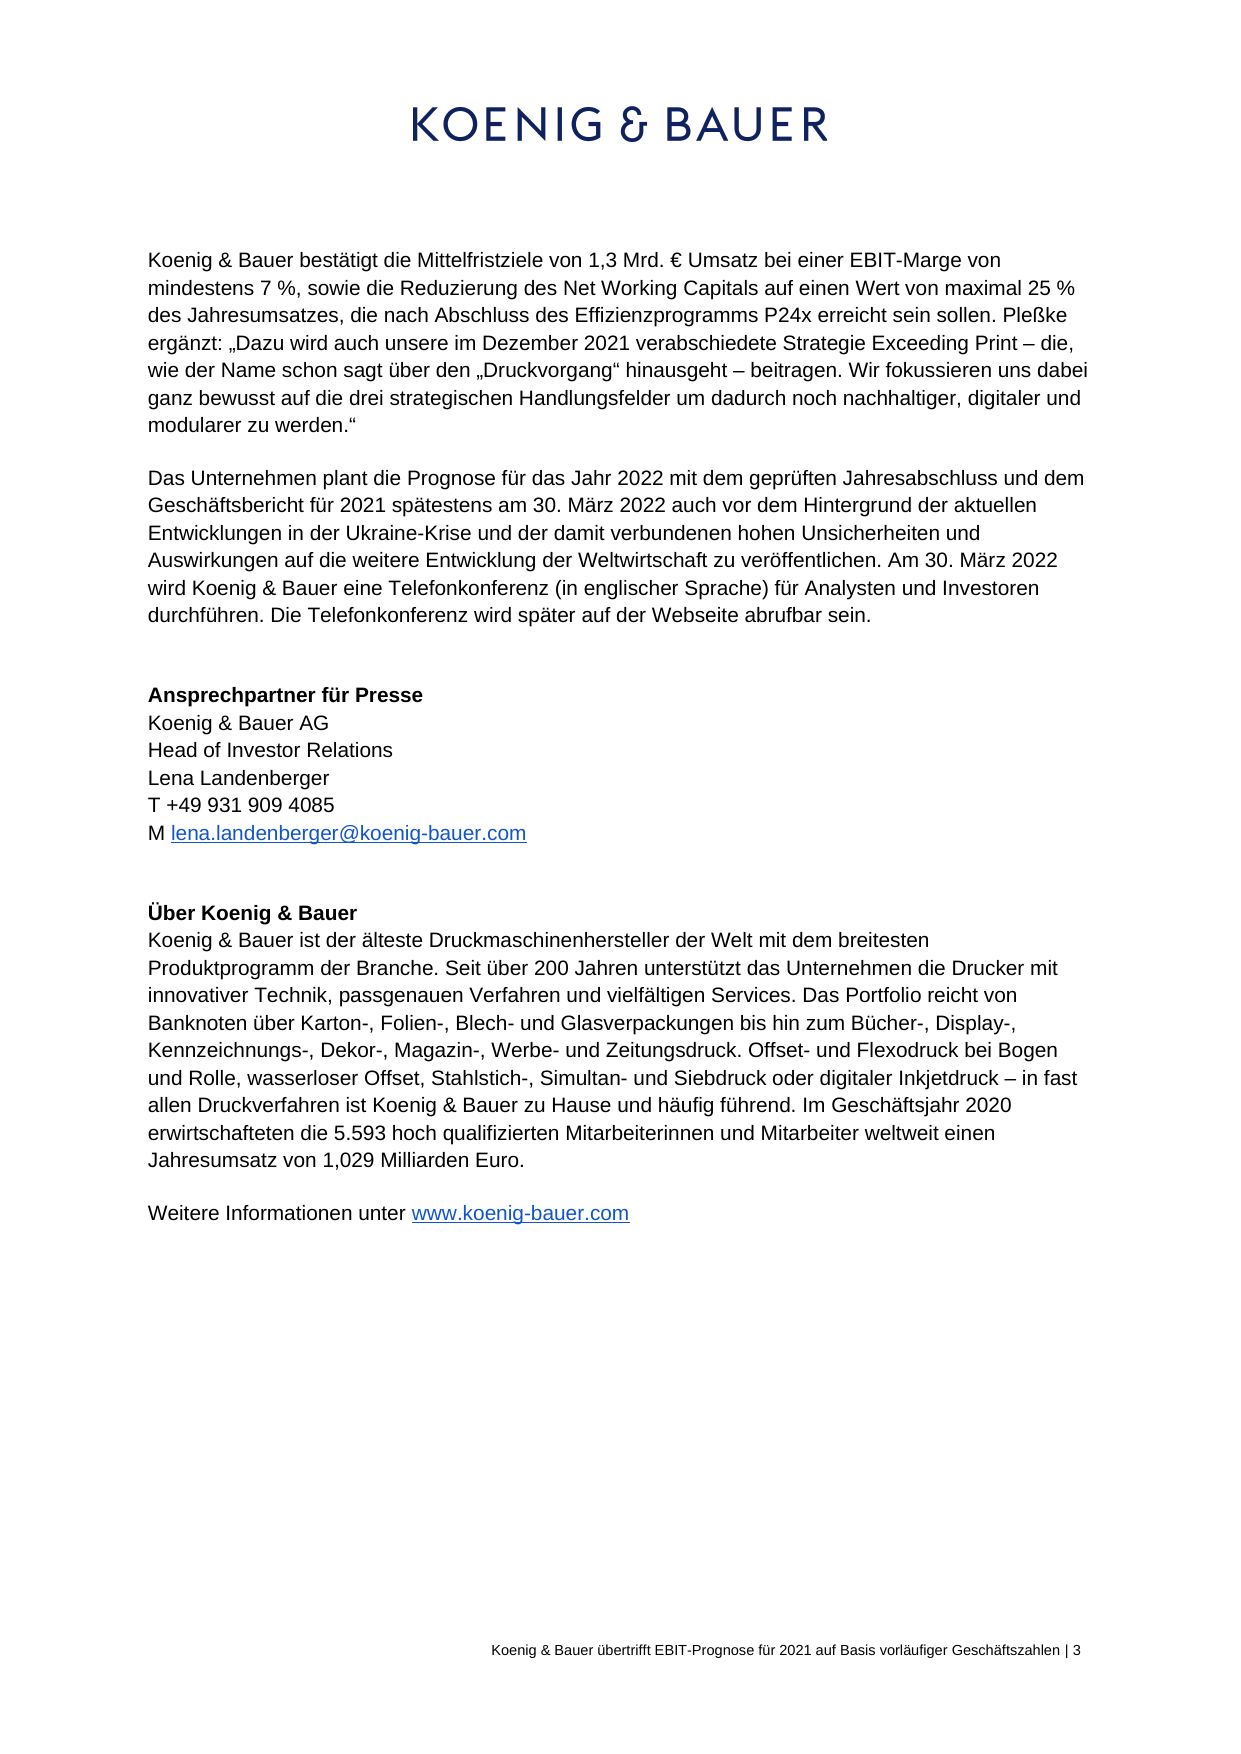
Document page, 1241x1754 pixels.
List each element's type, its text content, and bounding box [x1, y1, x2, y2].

text Das Unternehmen plant die Prognose für das Jahr 2022 mit dem geprüften Jahresabschluss und dem Geschäftsbericht für 2021 spätestens am 30. März 2022 auch vor dem Hintergrund der aktuellen Entwicklungen in der Ukraine-Krise und der damit verbundenen hohen Unsicherheiten und Auswirkungen auf die weitere Entwicklung der Weltwirtschaft zu veröffentlichen. Am 30. März 2022 wird Koenig & Bauer eine Telefonkonferenz (in englischer Sprache) für Analysten und Investoren durchführen. Die Telefonkonferenz wird später auf der Webseite abrufbar sein. [148, 466, 1092, 627]
picture [413, 106, 828, 142]
text Über Koenig & Bauer [148, 873, 1092, 924]
text Koenig & Bauer bestätigt die Mittelfristziele von 1,3 Mrd. € Umsatz bei einer EBIT-Marge von mindestens 7 %, sowie die Reduzierung des Net Working Capitals auf einen Wert von maximal 25 % des Jahresumsatzes, die nach Abschluss des Effizienzprogramms P24x erreicht sein sollen. Pleßke ergänzt: „Dazu wird auch unsere im Dezember 2021 verabschiedete Strategie Exceeding Print – die, wie der Name schon sagt über den „Druckvorgang“ hinausgeht – beitragen. Wir fokussieren uns dabei ganz bewusst auf die drei strategischen Handlungsfelder um dadurch noch nachhaltiger, digitaler und modularer zu werden.“ [148, 248, 1092, 437]
text Koenig & Bauer AG Head of Investor Relations Lena Landenberger T +49 931 909 4085 M lena.landenberger@koenig-bauer.com [148, 711, 1092, 844]
text Weitere Informationen unter www.koenig-bauer.com [148, 1201, 1092, 1224]
text Koenig & Bauer ist der älteste Druckmaschinenhersteller der Welt mit dem breitesten Produktprogramm der Branche. Seit über 200 Jahren unterstützt das Unternehmen die Drucker mit innovativer Technik, passgenauen Verfahren und vielfältigen Services. Das Portfolio reicht von Banknoten über Karton-, Folien-, Blech- und Glasverpackungen bis hin zum Bücher-, Display-, Kennzeichnungs-, Dekor-, Magazin-, Werbe- und Zeitungsdruck. Offset- und Flexodruck bei Bogen und Rolle, wasserloser Offset, Stahlstich-, Simultan- und Siebdruck oder digitaler Inkjetdruck – in fast allen Druckverfahren ist Koenig & Bauer zu Hause und häufig führend. Im Geschäftsjahr 2020 erwirtschafteten die 5.593 hoch qualifizierten Mitarbeiterinnen und Mitarbeiter weltweit einen Jahresumsatz von 1,029 Milliarden Euro. [148, 928, 1092, 1172]
text Ansprechpartner für Presse [148, 683, 1092, 707]
